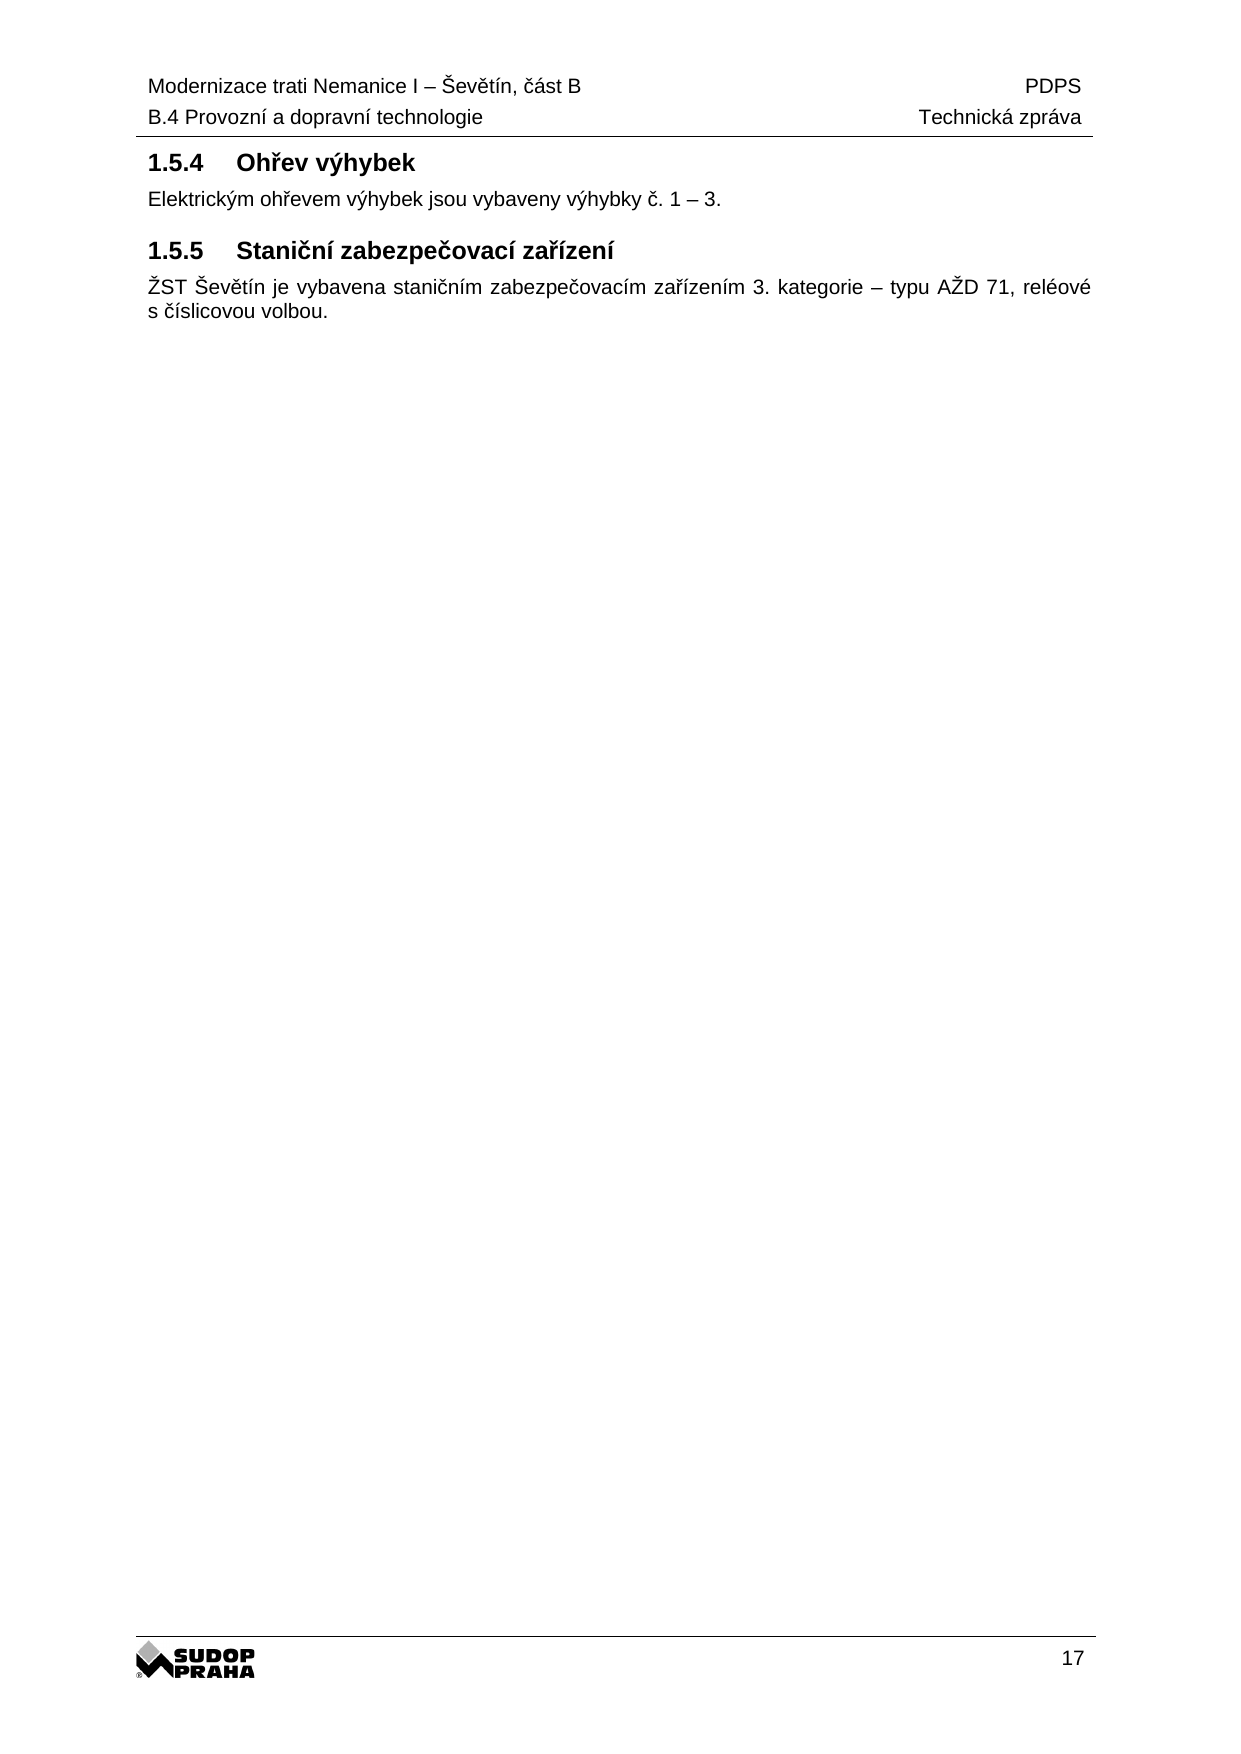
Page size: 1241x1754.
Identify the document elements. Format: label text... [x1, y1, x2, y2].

picture [136, 1640, 255, 1678]
subtitle Staniční zabezpečovací zařízení [148, 236, 1093, 264]
text ŽST Ševětín je vybavena staničním zabezpečovacím zařízením 3. kategorie – typu AŽD 71, reléové s číslicovou volbou. [148, 275, 1093, 323]
subtitle Ohřev výhybek [148, 148, 1093, 176]
text Elektrickým ohřevem výhybek jsou vybaveny výhybky č. 1 – 3. [148, 187, 1093, 211]
